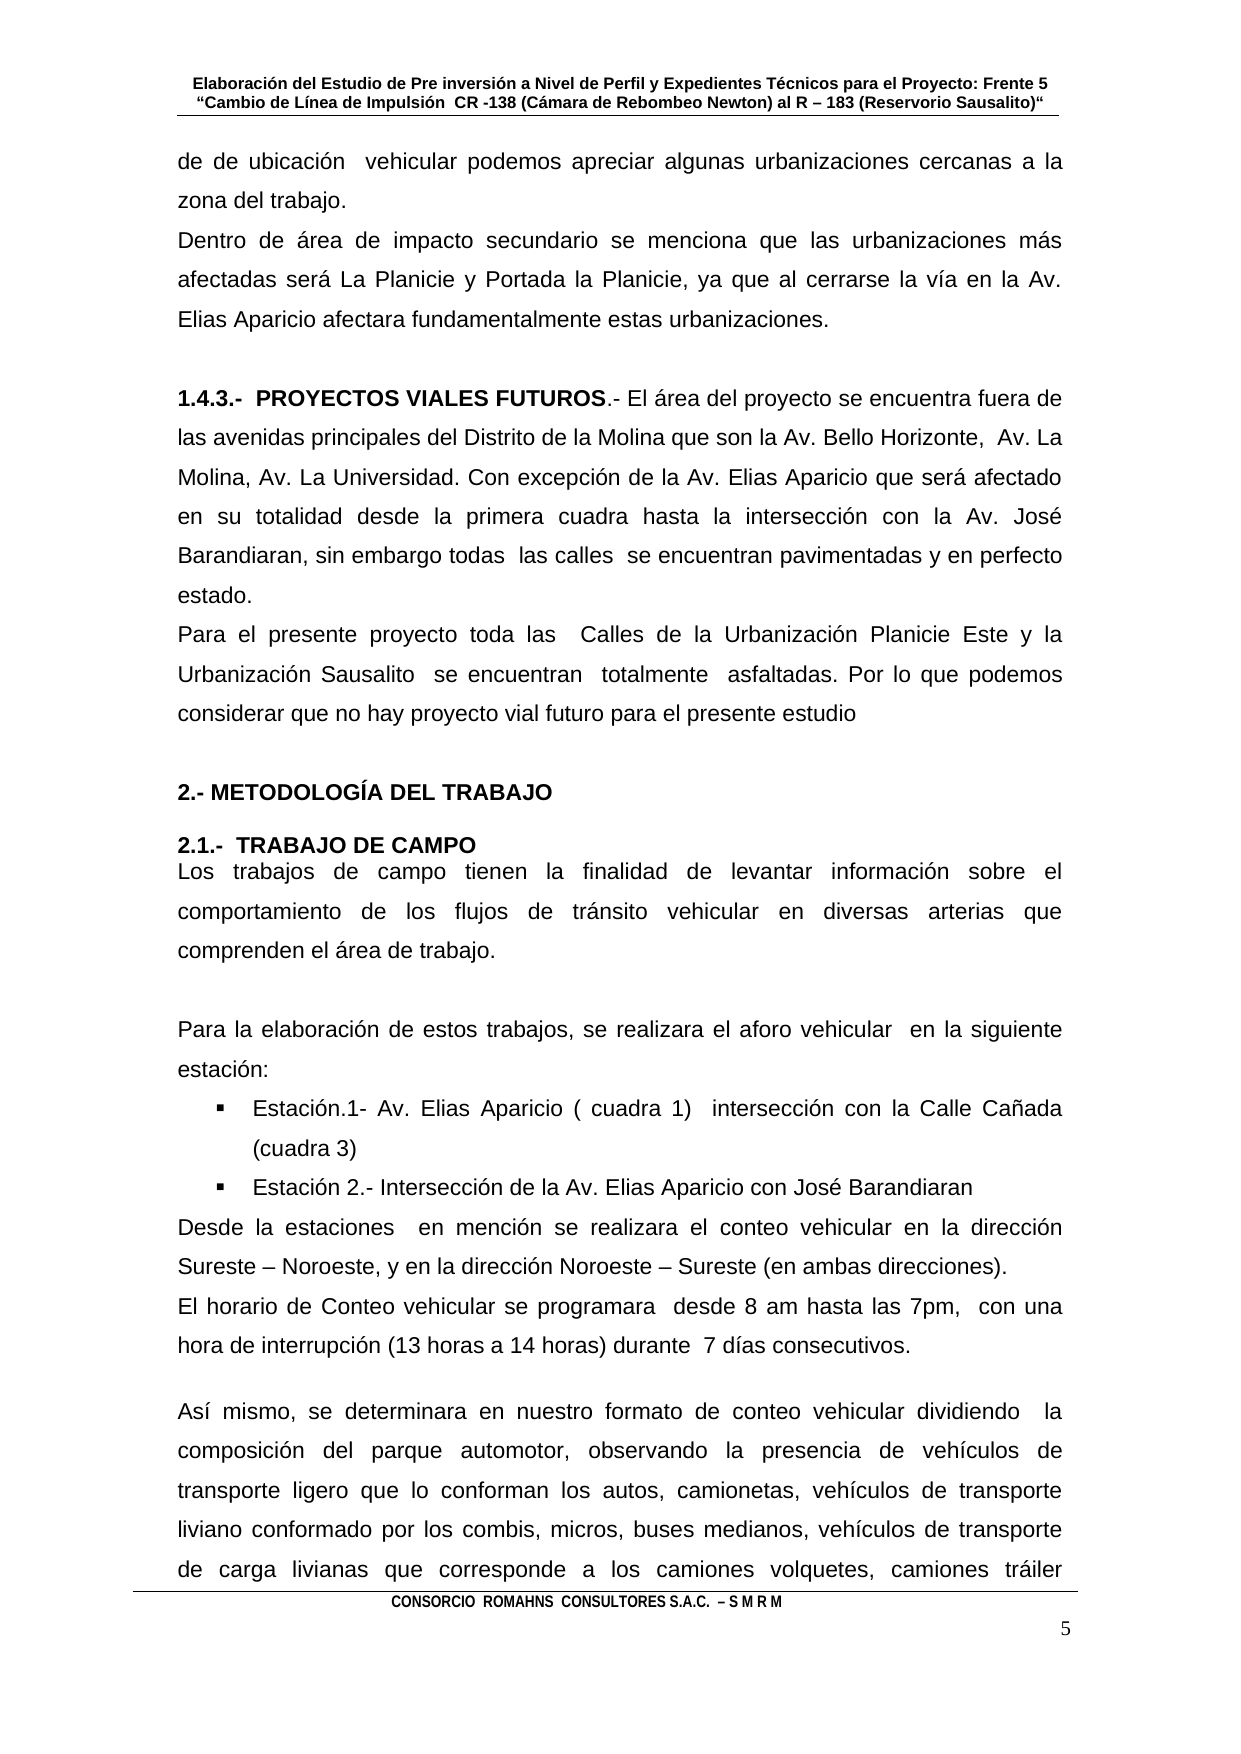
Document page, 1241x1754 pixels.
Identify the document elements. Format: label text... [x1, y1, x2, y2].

list Estación.1- Av. Elias Aparicio ( cuadra 1) intersección con la Calle Cañada (cuadra 3) [215, 1095, 1063, 1161]
text El horario de Conteo vehicular se programara desde 8 am hasta las 7pm, con una hora de interrupción (13 horas a 14 horas) durante 7 días consecutivos. [177, 1293, 1063, 1358]
text 2.1.- TRABAJO DE CAMPO [177, 832, 1063, 858]
text 1.4.3.- PROYECTOS VIALES FUTUROS.- El área del proyecto se encuentra fuera de las avenidas principales del Distrito de la Molina que son la Av. Bello Horizonte, Av. La Molina, Av. La Universidad. Con excepción de la Av. Elias Aparicio que será afectado en su totalidad desde la primera cuadra hasta la intersección con la Av. José Barandiaran, sin embargo todas las calles se encuentran pavimentadas y en perfecto estado. [177, 384, 1063, 608]
text 2.- METODOLOGÍA DEL TRABAJO [177, 779, 1063, 806]
text Desde la estaciones en mención se realizara el conteo vehicular en la dirección Sureste – Noroeste, y en la dirección Noroeste – Sureste (en ambas direcciones). [177, 1214, 1063, 1279]
text Dentro de área de impacto secundario se menciona que las urbanizaciones más afectadas será La Planicie y Portada la Planicie, ya que al cerrarse la vía en la Av. Elias Aparicio afectara fundamentalmente estas urbanizaciones. [177, 227, 1063, 332]
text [177, 148, 1063, 213]
text Los trabajos de campo tienen la finalidad de levantar información sobre el comportamiento de los flujos de tránsito vehicular en diversas arterias que comprenden el área de trabajo. [177, 858, 1063, 964]
text Para el presente proyecto toda las Calles de la Urbanización Planicie Este y la Urbanización Sausalito se encuentran totalmente asfaltadas. Por lo que podemos considerar que no hay proyecto vial futuro para el presente estudio [177, 621, 1063, 727]
text Para la elaboración de estos trabajos, se realizara el aforo vehicular en la siguiente estación: [177, 1016, 1063, 1082]
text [177, 1398, 1063, 1582]
list Estación 2.- Intersección de la Av. Elias Aparicio con José Barandiaran [215, 1174, 1063, 1201]
